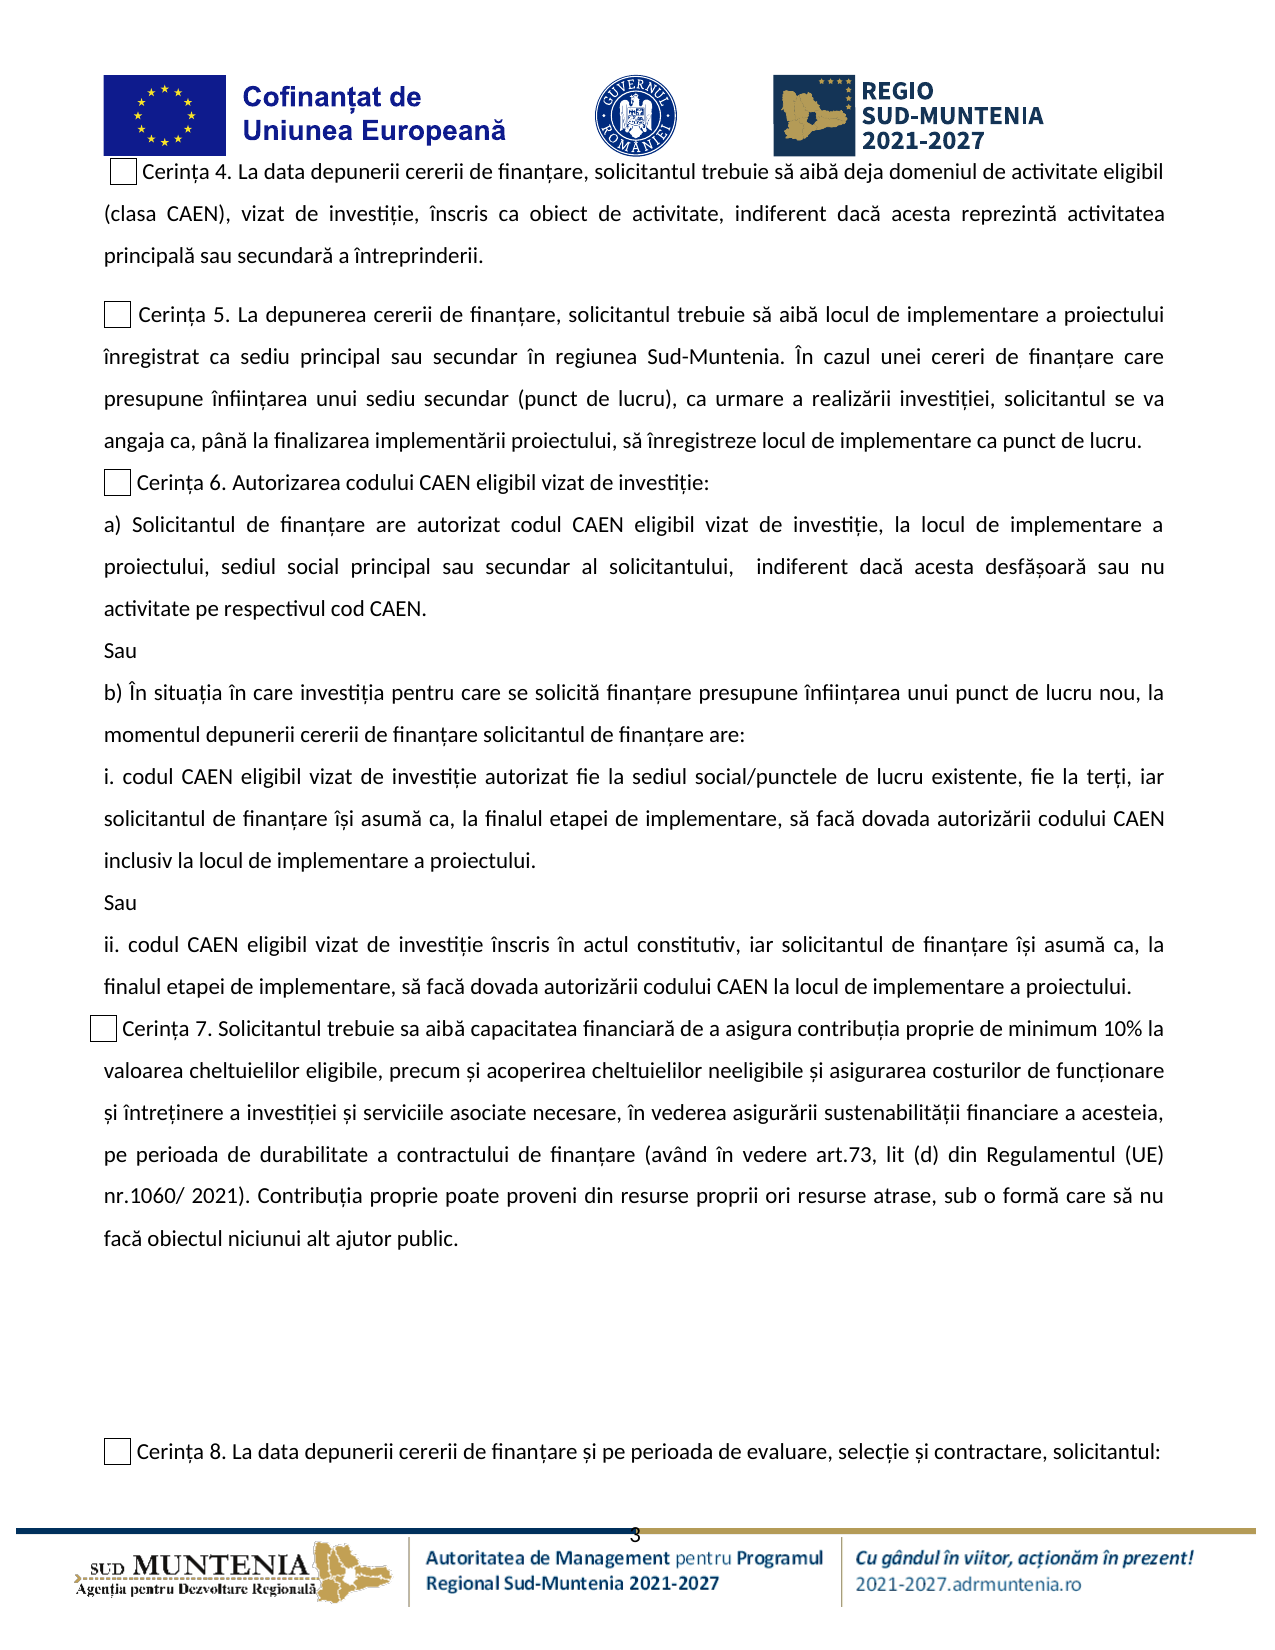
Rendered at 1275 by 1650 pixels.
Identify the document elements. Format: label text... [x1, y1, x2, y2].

list Cerința 7. Solicitantul trebuie sa aibă capacitatea financiară de a asigura contribuția proprie de minimum 10% la valoarea cheltuielilor eligibile, precum și acoperirea cheltuielilor neeligibile și asigurarea costurilor de funcționare și întreținere a investiției și serviciile asociate necesare, în vederea asigurării sustenabilității financiare a acesteia, pe perioada de durabilitate a contractului de finanțare (având în vedere art.73, lit (d) din Regulamentul (UE) nr.1060/ 2021). Contribuția proprie poate proveni din resurse proprii ori resurse atrase, sub o formă care să nu facă obiectul niciunui alt ajutor public. [89, 1014, 1167, 1252]
picture [16, 1528, 1257, 1608]
text ii. codul CAEN eligibil vizat de investiție înscris în actul constitutiv, iar solicitantul de finanțare își asumă ca, la finalul etapei de implementare, să facă dovada autorizării codului CAEN la locul de implementare a proiectului. [103, 930, 1167, 1000]
text a) Solicitantul de finanțare are autorizat codul CAEN eligibil vizat de investiție, la locul de implementare a proiectului, sediul social principal sau secundar al solicitantului, indiferent dacă acesta desfășoară sau nu activitate pe respectivul cod CAEN. [103, 510, 1167, 622]
text Cerința 4. La data depunerii cererii de finanțare, solicitantul trebuie să aibă deja domeniul de activitate eligibil (clasa CAEN), vizat de investiție, înscris ca obiect de activitate, indiferent dacă acesta reprezintă activitatea principală sau secundară a întreprinderii. [103, 157, 1167, 269]
text Cerința 5. La depunerea cererii de finanţare, solicitantul trebuie să aibă locul de implementare a proiectului înregistrat ca sediu principal sau secundar în regiunea Sud-Muntenia. În cazul unei cereri de finanțare care presupune înființarea unui sediu secundar (punct de lucru), ca urmare a realizării investiției, solicitantul se va angaja ca, până la finalizarea implementării proiectului, să înregistreze locul de implementare ca punct de lucru. [103, 300, 1167, 454]
text Cerința 8. La data depunerii cererii de finanţare şi pe perioada de evaluare, selecţie şi contractare, solicitantul: [103, 1437, 1167, 1465]
list Cerința 6. Autorizarea codului CAEN eligibil vizat de investiție: [103, 468, 1167, 496]
text Sau [103, 636, 1167, 664]
text i. codul CAEN eligibil vizat de investiție autorizat fie la sediul social/punctele de lucru existente, fie la terți, iar solicitantul de finanțare își asumă ca, la finalul etapei de implementare, să facă dovada autorizării codului CAEN inclusiv la locul de implementare a proiectului. [103, 762, 1167, 874]
text b) În situația în care investiția pentru care se solicită finanțare presupune înființarea unui punct de lucru nou, la momentul depunerii cererii de finanțare solicitantul de finanțare are: [103, 678, 1167, 748]
text Sau [103, 888, 1167, 916]
